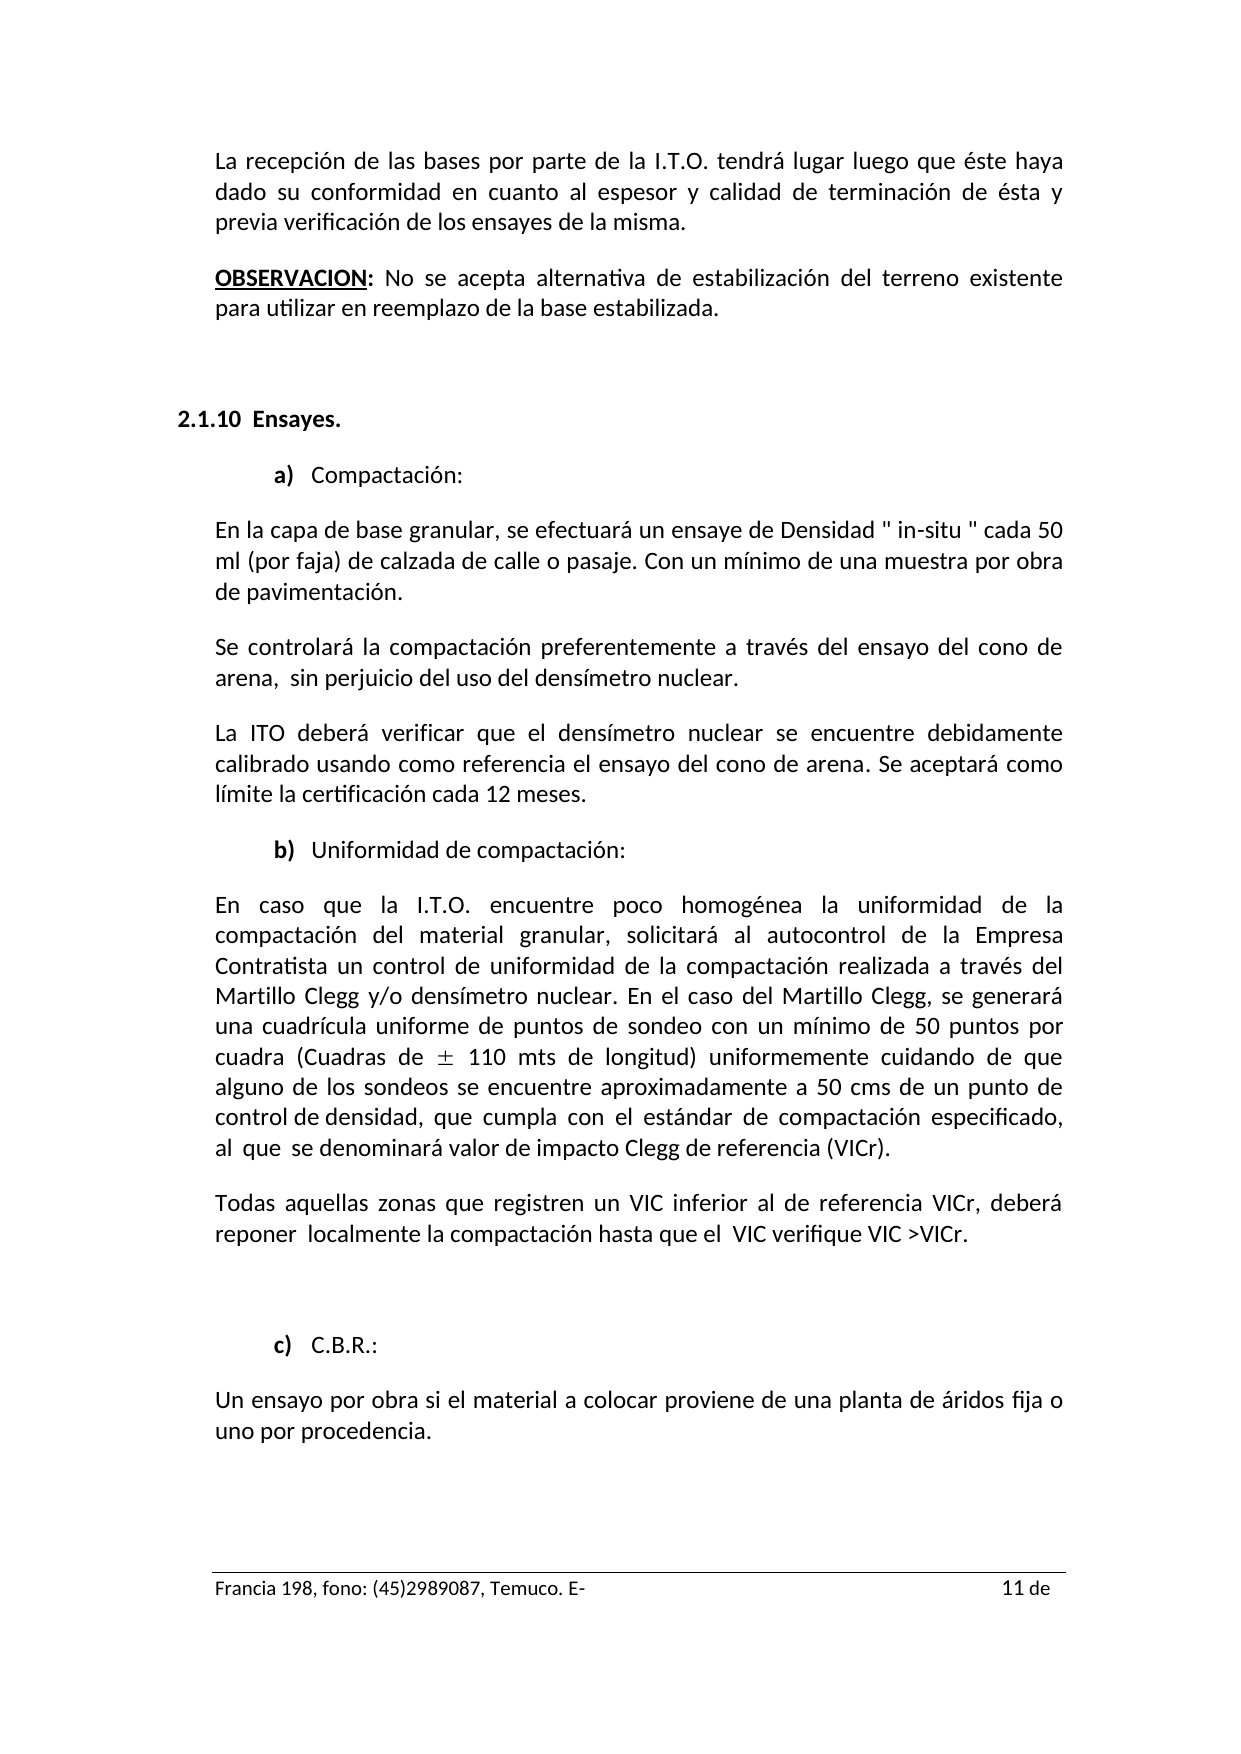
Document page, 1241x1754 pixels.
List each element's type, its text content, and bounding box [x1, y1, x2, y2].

list Compactación: [274, 459, 1078, 489]
text Se controlará la compactación preferentemente a través del ensayo del cono de arena, sin perjuicio del uso del densímetro nuclear. [215, 631, 1063, 692]
text En caso que la I.T.O. encuentre poco homogénea la uniformidad de la compactación del material granular, solicitará al autocontrol de la Empresa Contratista un control de uniformidad de la compactación realizada a través del Martillo Clegg y/o densímetro nuclear. En el caso del Martillo Clegg, se generará una cuadrícula uniforme de puntos de sondeo con un mínimo de 50 puntos por cuadra (Cuadras de 110 mts de longitud) uniformemente cuidando de que alguno de los sondeos se encuentre aproximadamente a 50 cms de un punto de control de densidad, que cumpla con el estándar de compactación especificado, al que se denominará valor de impacto Clegg de referencia (VICr). [215, 889, 1063, 1162]
text Todas aquellas zonas que registren un VIC inferior al de referencia VICr, deberá reponer localmente la compactación hasta que el VIC verifique VIC >VICr. [215, 1188, 1063, 1249]
text La ITO deberá verificar que el densímetro nuclear se encuentre debidamente calibrado usando como referencia el ensayo del cono de arena. Se aceptará como límite la certificación cada 12 meses. [215, 717, 1063, 809]
text Un ensayo por obra si el material a colocar proviene de una planta de áridos fija o uno por procedencia. [215, 1385, 1064, 1446]
list C.B.R.: [274, 1329, 1078, 1360]
text La recepción de las bases por parte de la I.T.O. tendrá lugar luego que éste haya dado su conformidad en cuanto al espesor y calidad de terminación de ésta y previa verificación de los ensayes de la misma. [215, 146, 1063, 237]
list Uniformidad de compactación: [274, 834, 1078, 864]
text OBSERVACION: No se acepta alternativa de estabilización del terreno existente para utilizar en reemplazo de la base estabilizada. [215, 262, 1063, 323]
subtitle Ensayes. [177, 403, 1078, 434]
text En la capa de base granular, se efectuará un ensaye de Densidad " in-situ " cada 50 ml (por faja) de calzada de calle o pasaje. Con un mínimo de una muestra por obra de pavimentación. [215, 514, 1063, 606]
